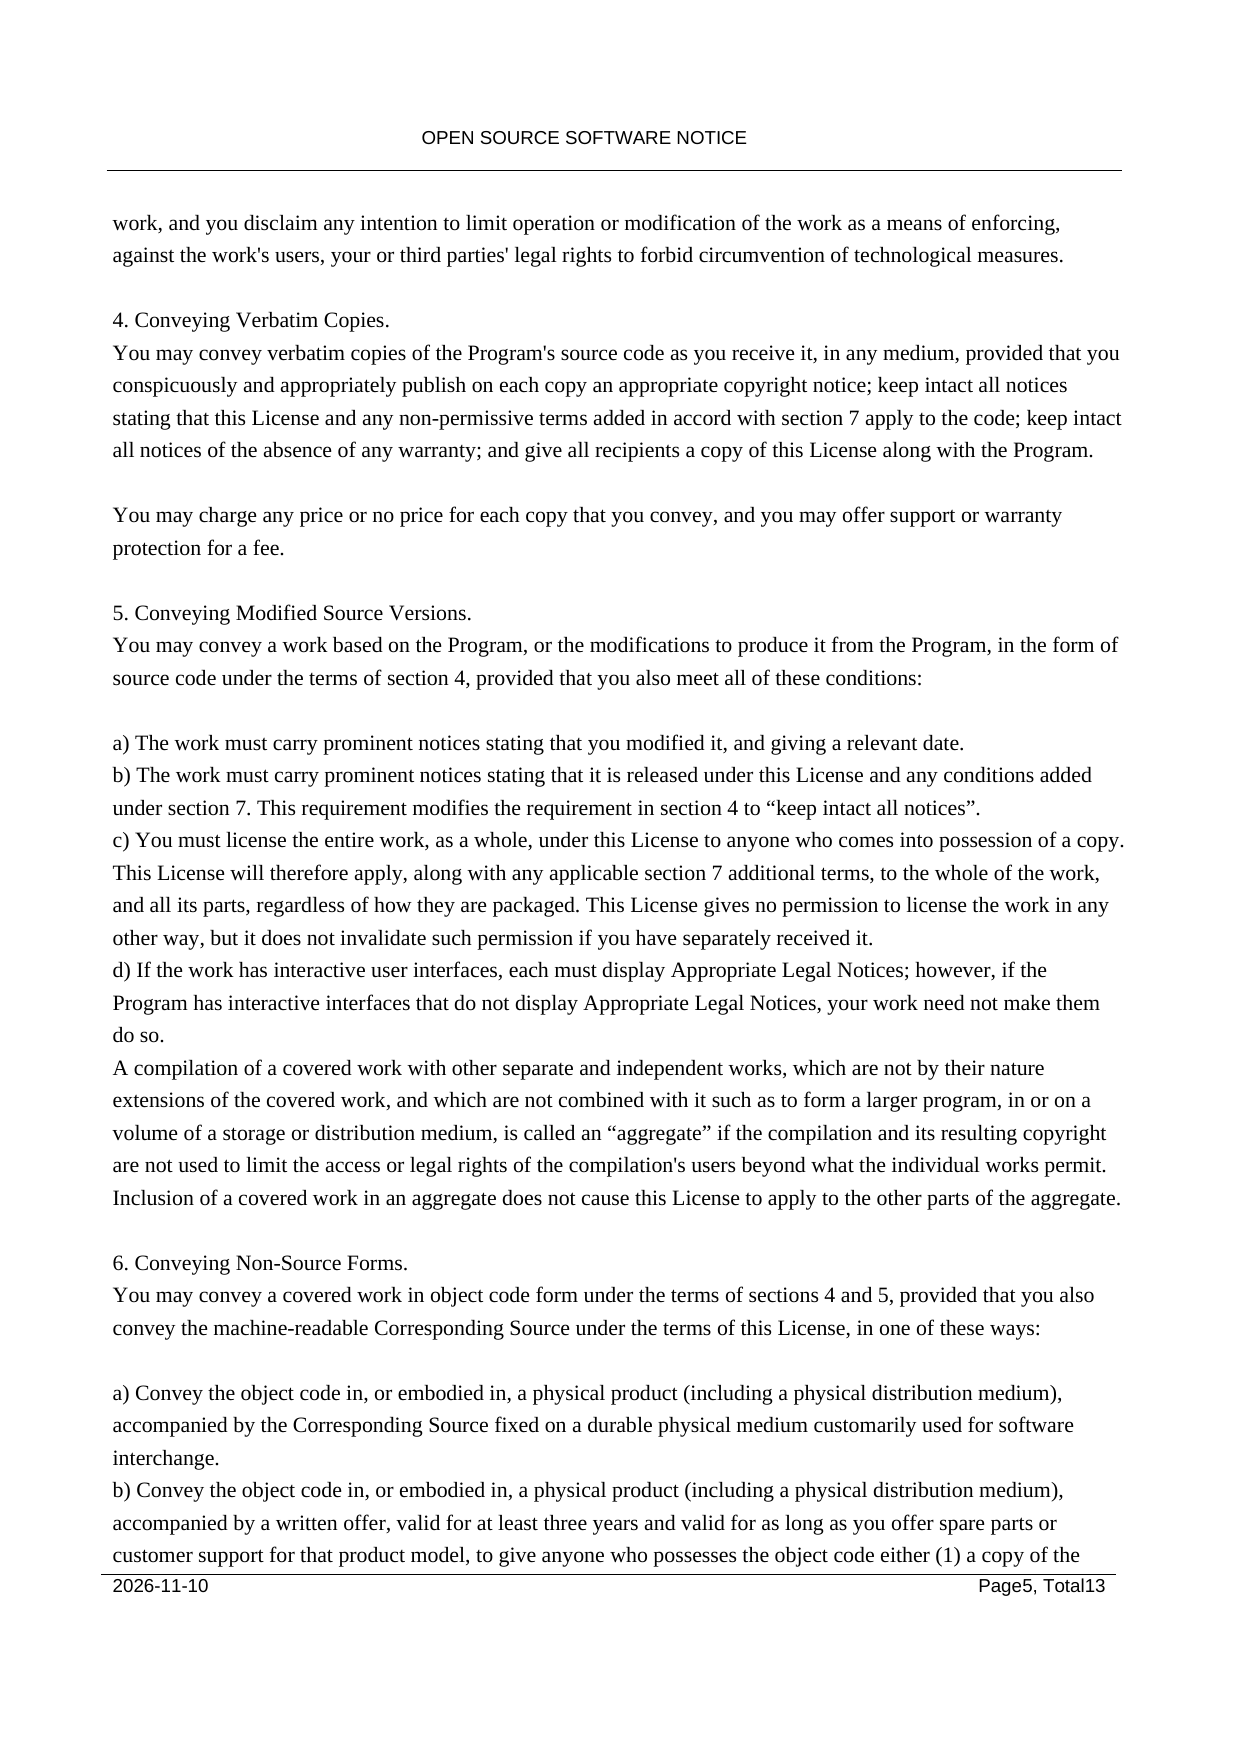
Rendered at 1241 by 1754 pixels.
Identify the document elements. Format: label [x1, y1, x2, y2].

text [112, 206, 1128, 1571]
